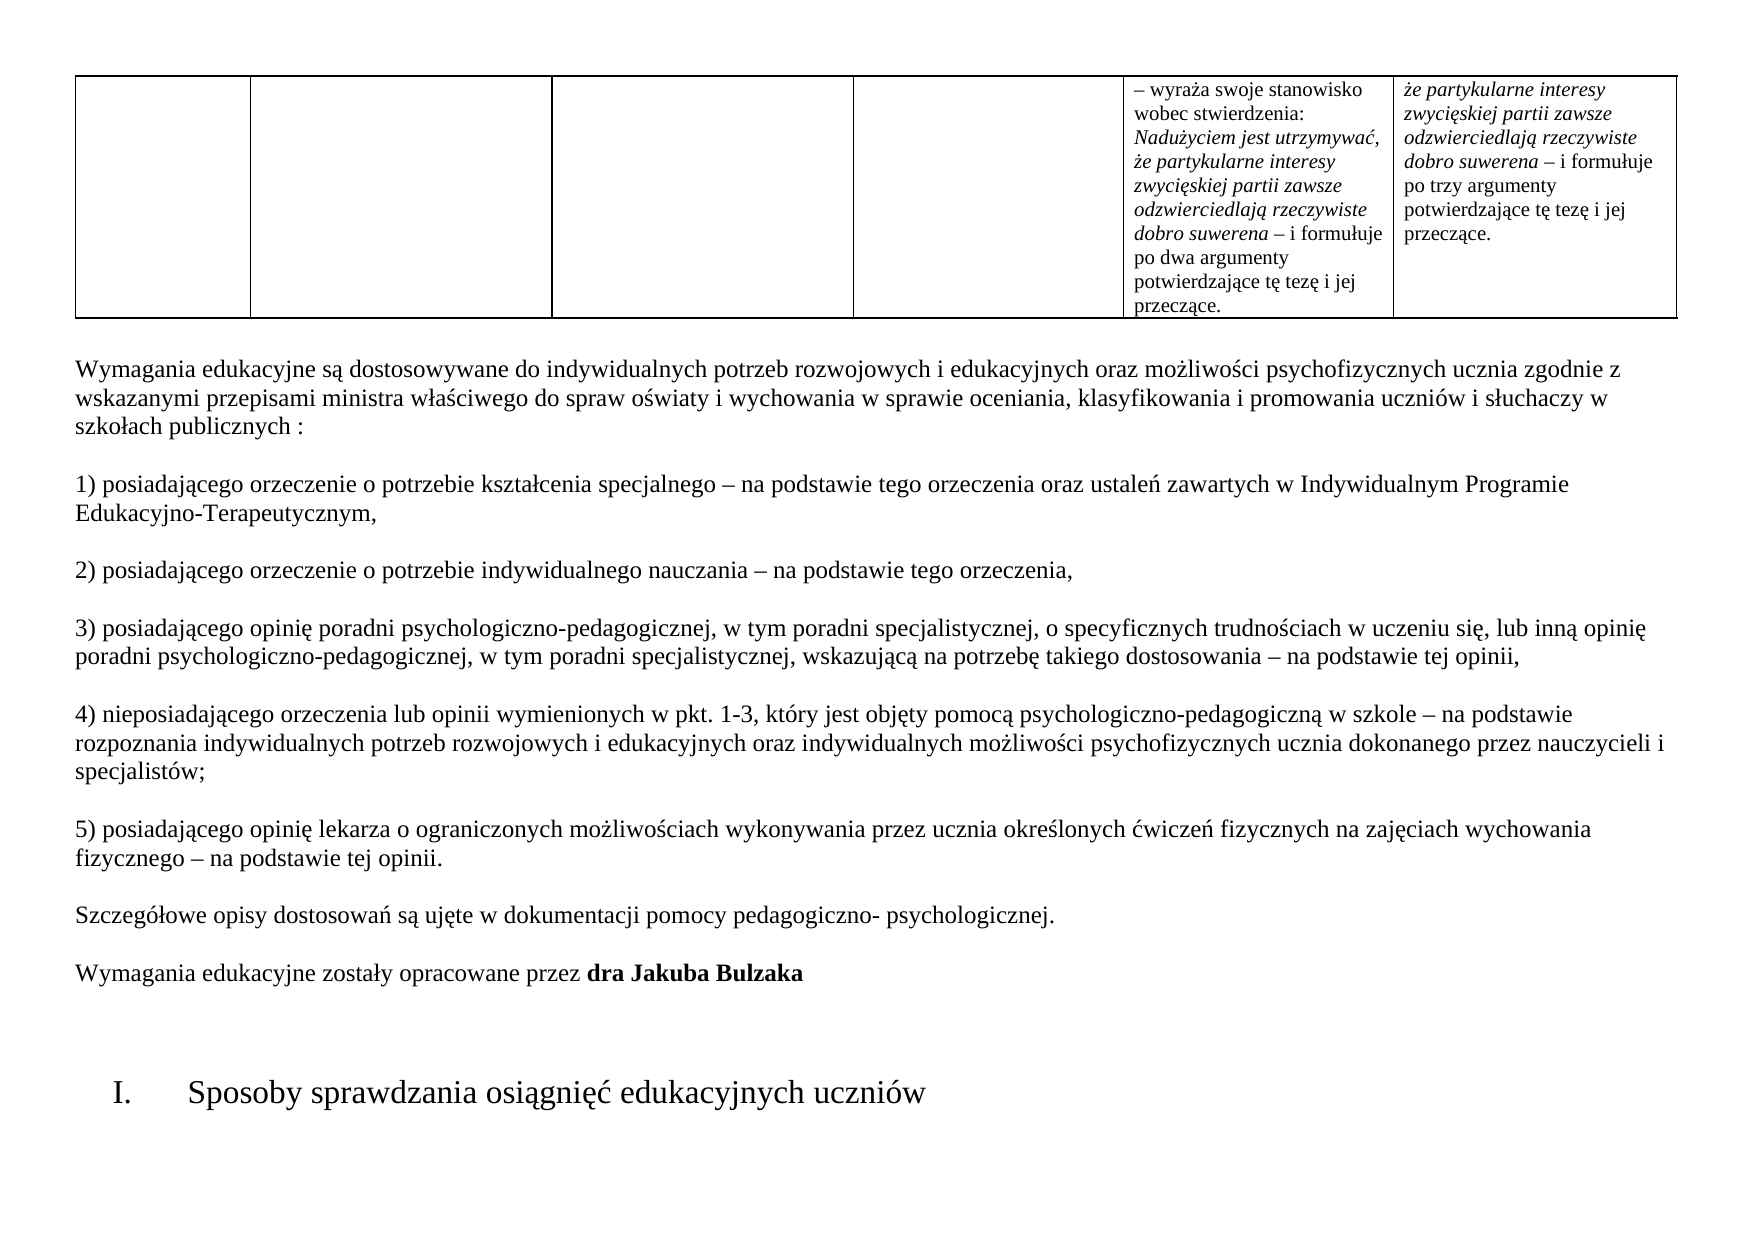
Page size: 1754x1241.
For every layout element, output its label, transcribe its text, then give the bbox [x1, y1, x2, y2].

text 2) posiadającego orzeczenie o potrzebie indywidualnego nauczania – na podstawie tego orzeczenia, [75, 555, 1679, 584]
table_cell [854, 77, 1123, 317]
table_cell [1124, 77, 1393, 317]
text 1) posiadającego orzeczenie o potrzebie kształcenia specjalnego – na podstawie tego orzeczenia oraz ustaleń zawartych w Indywidualnym Programie Edukacyjno-Terapeutycznym, [75, 469, 1679, 526]
text 3) posiadającego opinię poradni psychologiczno-pedagogicznej, w tym poradni specjalistycznej, o specyficznych trudnościach w uczeniu się, lub inną opinię poradni psychologiczno-pedagogicznej, w tym poradni specjalistycznej, wskazującą na potrzebę takiego dostosowania – na podstawie tej opinii, [75, 613, 1679, 670]
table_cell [251, 77, 551, 317]
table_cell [1394, 77, 1676, 317]
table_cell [76, 77, 250, 317]
text 4) nieposiadającego orzeczenia lub opinii wymienionych w pkt. 1-3, który jest objęty pomocą psychologiczno-pedagogiczną w szkole – na podstawie rozpoznania indywidualnych potrzeb rozwojowych i edukacyjnych oraz indywidualnych możliwości psychofizycznych ucznia dokonanego przez nauczycieli i specjalistów; [75, 699, 1679, 785]
text Wymagania edukacyjne są dostosowywane do indywidualnych potrzeb rozwojowych i edukacyjnych oraz możliwości psychofizycznych ucznia zgodnie z wskazanymi przepisami ministra właściwego do spraw oświaty i wychowania w sprawie oceniania, klasyfikowania i promowania uczniów i słuchaczy w szkołach publicznych : [75, 354, 1679, 440]
list Sposoby sprawdzania osiągnięć edukacyjnych uczniów [112, 1073, 1679, 1111]
text 5) posiadającego opinię lekarza o ograniczonych możliwościach wykonywania przez ucznia określonych ćwiczeń fizycznych na zajęciach wychowania fizycznego – na podstawie tej opinii. [75, 814, 1679, 871]
text Wymagania edukacyjne zostały opracowane przez dra Jakuba Bulzaka [75, 958, 1679, 986]
text Szczegółowe opisy dostosowań są ujęte w dokumentacji pomocy pedagogiczno- psychologicznej. [75, 900, 1679, 929]
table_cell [553, 77, 853, 317]
